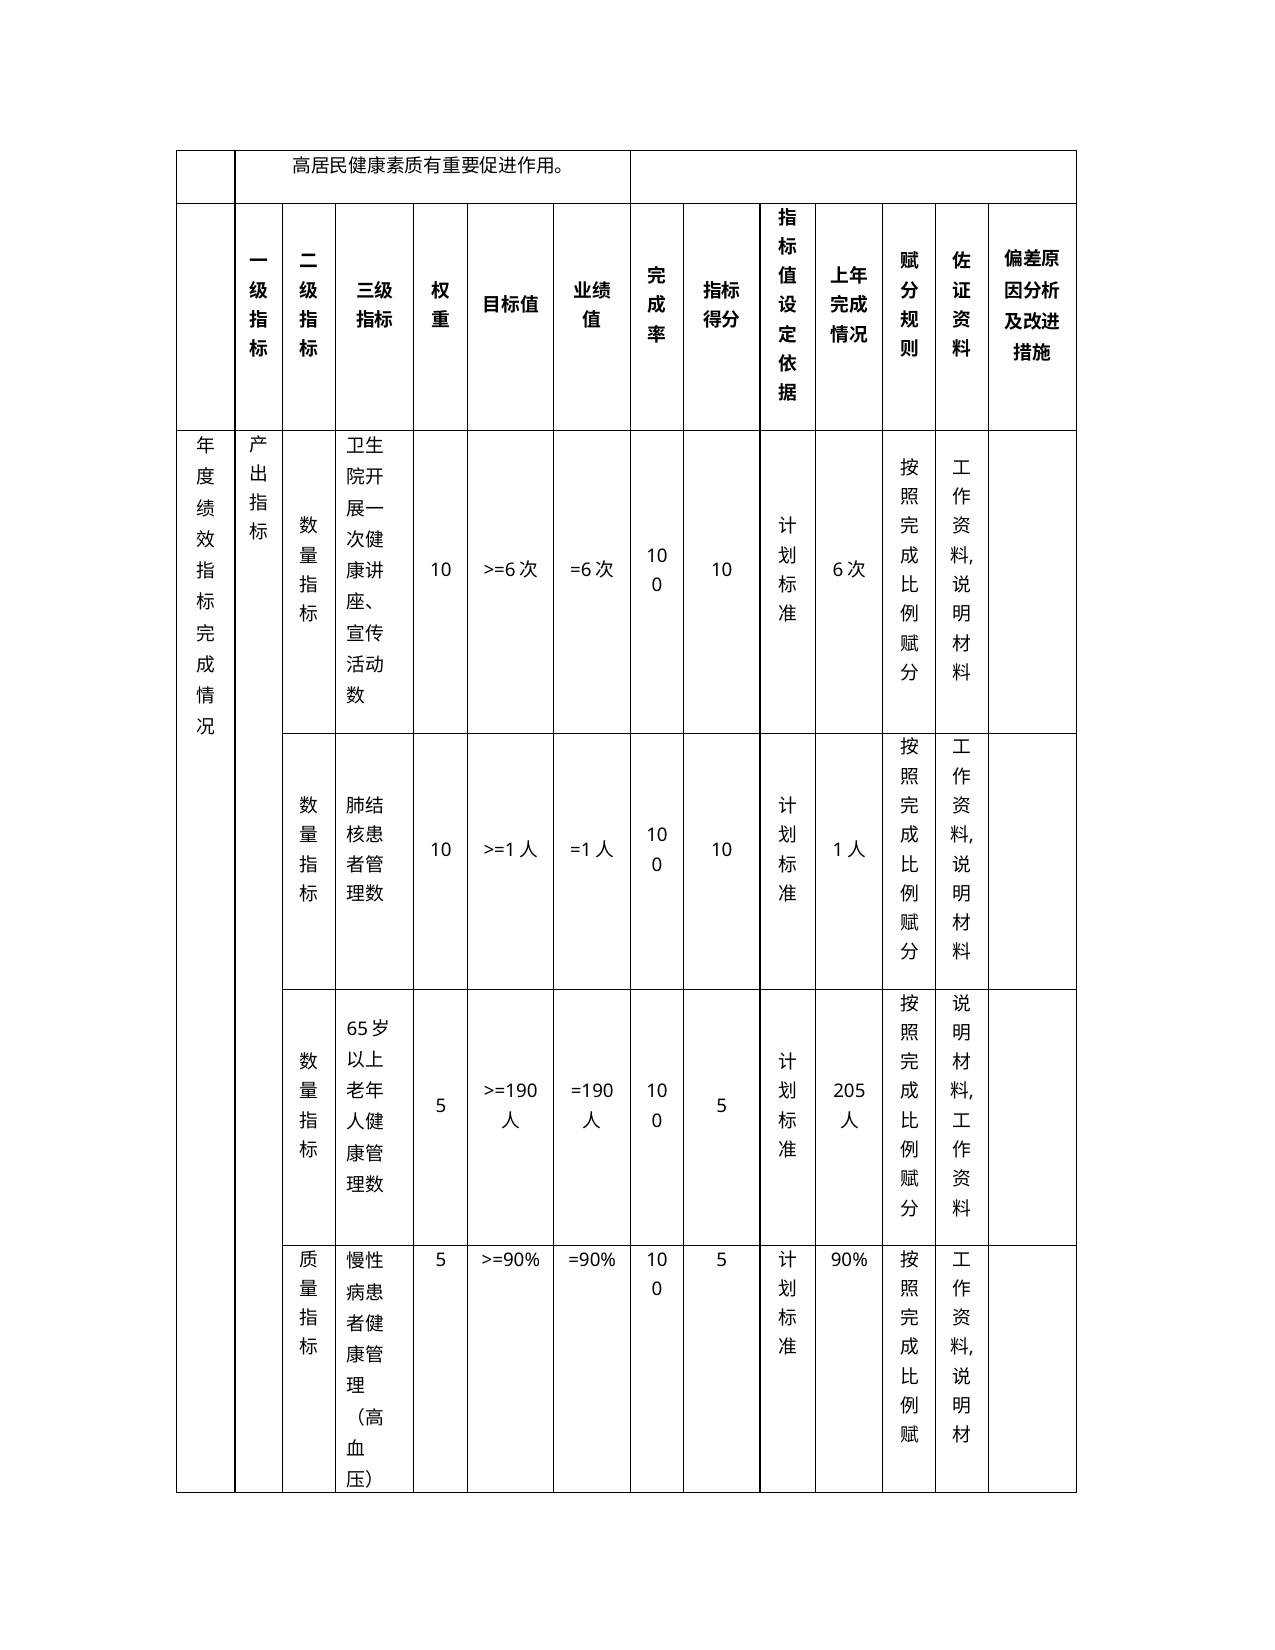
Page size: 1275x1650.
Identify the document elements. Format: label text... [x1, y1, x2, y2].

table_cell 肺结核患者管理数 [336, 734, 413, 989]
table_cell 指标值设定依据 [761, 204, 815, 430]
table_cell 质量指标 [283, 1246, 335, 1492]
table_cell 慢性病患者健康管理（高血压）率 [336, 1246, 413, 1492]
table_cell 工作资料,说明材料 [936, 431, 988, 733]
table_cell 100 [631, 990, 683, 1245]
table_cell [989, 990, 1076, 1245]
table_cell >=6次 [468, 431, 553, 733]
table_cell 5 [414, 990, 467, 1245]
table_cell 指标得分 [684, 204, 759, 430]
table_cell 6次 [816, 431, 882, 733]
table_cell =190人 [554, 990, 630, 1245]
table_cell 工作资料,说明材料 [936, 734, 988, 989]
table_cell 计划标准 [761, 1246, 815, 1492]
table_cell 说明材料,工作资料 [936, 990, 988, 1245]
table_cell 1人 [816, 734, 882, 989]
table_cell 5 [414, 1246, 467, 1492]
table_cell 计划标准 [761, 990, 815, 1245]
table_cell 10 [414, 431, 467, 733]
table_cell 完成率 [631, 204, 683, 430]
table_cell 65岁以上老年人健康管理数 [336, 990, 413, 1245]
table_cell 佐证资料 [936, 204, 988, 430]
table_cell 10 [414, 734, 467, 989]
table_cell 一级指标 [236, 204, 282, 430]
table_cell 100 [631, 734, 683, 989]
table_cell 年度绩效指标完成情况 [177, 431, 234, 1492]
table_cell >=90% [468, 1246, 553, 1492]
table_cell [631, 151, 1076, 203]
table_cell 数量指标 [283, 734, 335, 989]
table_cell 权重 [414, 204, 467, 430]
table_cell 数量指标 [283, 990, 335, 1245]
table_cell 赋分规则 [883, 204, 935, 430]
table_cell 100 [631, 431, 683, 733]
table_cell 上年完成情况 [816, 204, 882, 430]
table_cell 100 [631, 1246, 683, 1492]
table_cell 二级指标 [283, 204, 335, 430]
table_cell =1人 [554, 734, 630, 989]
table_cell >=190人 [468, 990, 553, 1245]
table_cell 按照完成比例赋分 [883, 1246, 935, 1492]
table_cell 按照完成比例赋分 [883, 990, 935, 1245]
table_cell 计划标准 [761, 734, 815, 989]
table_cell 计划标准 [761, 431, 815, 733]
table_cell 10 [684, 734, 759, 989]
table_cell 产出指标 [236, 431, 282, 1492]
table_cell 10 [684, 431, 759, 733]
table_cell 工作资料,说明材料 [936, 1246, 988, 1492]
table_cell 5 [684, 1246, 759, 1492]
table_cell 数量指标 [283, 431, 335, 733]
table_cell =90% [554, 1246, 630, 1492]
table_cell [177, 204, 234, 430]
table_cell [236, 151, 630, 203]
table_cell >=1人 [468, 734, 553, 989]
table_cell [989, 1246, 1076, 1492]
table_cell 卫生院开展一次健康讲座、宣传活动数 [336, 431, 413, 733]
table_cell 205人 [816, 990, 882, 1245]
table_cell 业绩值 [554, 204, 630, 430]
table_cell 三级指标 [336, 204, 413, 430]
table_cell 按照完成比例赋分 [883, 734, 935, 989]
table_cell [989, 431, 1076, 733]
table_cell =6次 [554, 431, 630, 733]
table_cell 90% [816, 1246, 882, 1492]
table_cell 偏差原因分析及改进措施 [989, 204, 1076, 430]
table_cell 按照完成比例赋分 [883, 431, 935, 733]
table_cell 目标值 [468, 204, 553, 430]
table_cell [989, 734, 1076, 989]
table_cell 5 [684, 990, 759, 1245]
